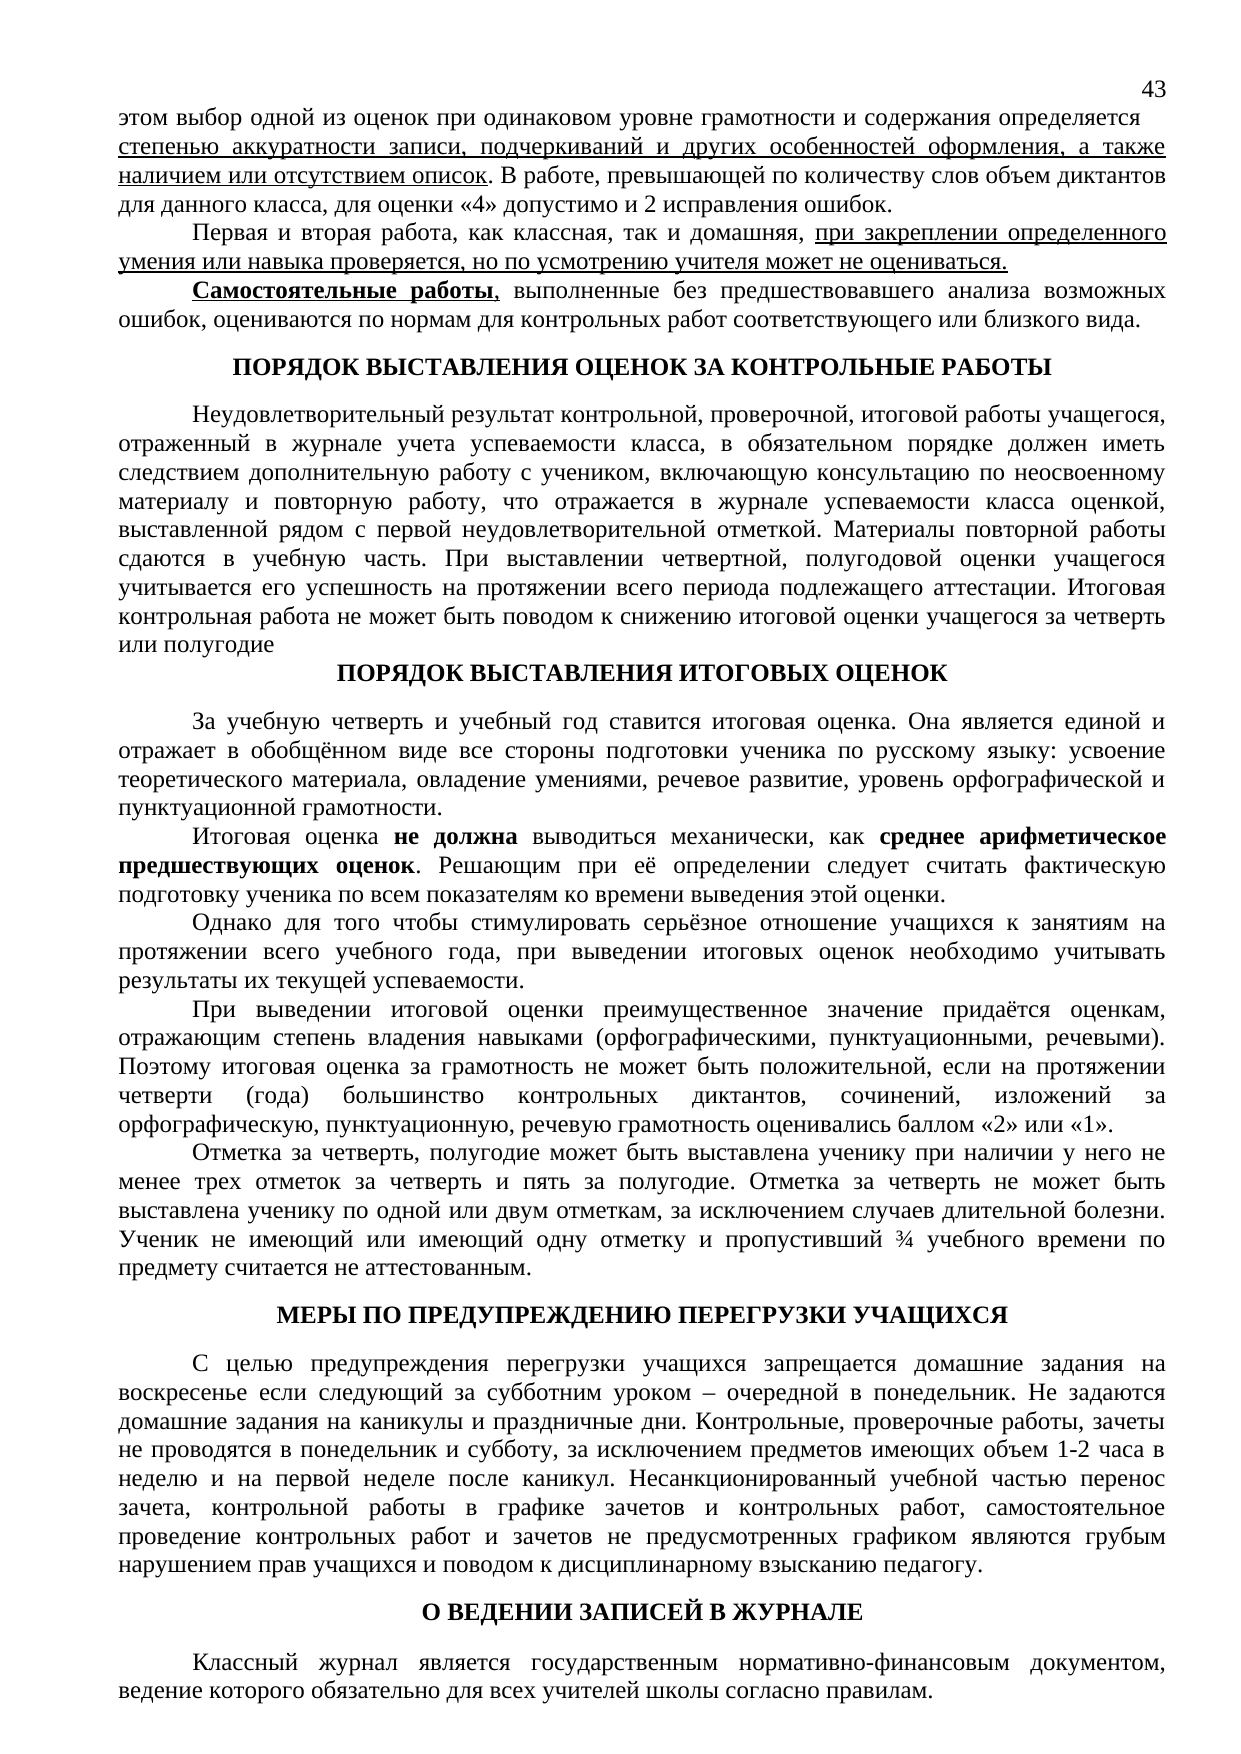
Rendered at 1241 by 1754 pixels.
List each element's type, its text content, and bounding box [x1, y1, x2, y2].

text Итоговая оценка не должна выводиться механически, как среднее арифметическое предшествующих оценок. Решающим при её определении следует считать фактическую подготовку ученика по всем показателям ко времени выведения этой оценки. [118, 821, 1167, 907]
text Неудовлетворительный результат контрольной, проверочной, итоговой работы учащегося, отраженный в журнале учета успеваемости класса, в обязательном порядке должен иметь следствием дополнительную работу с учеником, включающую консультацию по неосвоенному материалу и повторную работу, что отражается в журнале успеваемости класса оценкой, выставленной рядом с первой неудовлетворительной отметкой. Материалы повторной работы сдаются в учебную часть. При выставлении четвертной, полугодовой оценки учащегося учитывается его успешность на протяжении всего периода подлежащего аттестации. Итоговая контрольная работа не может быть поводом к снижению итоговой оценки учащегося за четверть или полугодие [118, 399, 1167, 658]
text МЕРЫ ПО ПРЕДУПРЕЖДЕНИЮ ПЕРЕГРУЗКИ УЧАЩИХСЯ [118, 1300, 1167, 1329]
text При выведении итоговой оценки преимущественное значение придаётся оценкам, отражающим степень владения навыками (орфографическими, пунктуационными, речевыми). Поэтому итоговая оценка за грамотность не может быть положительной, если на протяжении четверти (года) большинство контрольных диктантов, сочинений, изложений за орфографическую, пунктуационную, речевую грамотность оценивались баллом «2» или «1». [118, 994, 1167, 1137]
text Классный журнал является государственным нормативно-финансовым документом, ведение которого обязательно для всех учителей школы согласно правилам. [118, 1647, 1167, 1704]
text Самостоятельные работы, выполненные без предшествовавшего анализа возможных ошибок, оцениваются по нормам для контрольных работ соответствующего или близкого вида. [118, 275, 1167, 332]
text С целью предупреждения перегрузки учащихся запрещается домашние задания на воскресенье если следующий за субботним уроком – очередной в понедельник. Не задаются домашние задания на каникулы и праздничные дни. Контрольные, проверочные работы, зачеты не проводятся в понедельник и субботу, за исключением предметов имеющих объем 1-2 часа в неделю и на первой неделе после каникул. Несанкционированный учебной частью перенос зачета, контрольной работы в графике зачетов и контрольных работ, самостоятельное проведение контрольных работ и зачетов не предусмотренных графиком являются грубым нарушением прав учащихся и поводом к дисциплинарному взысканию педагогу. [118, 1348, 1167, 1578]
subtitle О ВЕДЕНИИ ЗАПИСЕЙ В ЖУРНАЛЕ [118, 1597, 1167, 1626]
text За учебную четверть и учебный год ставится итоговая оценка. Она является единой и отражает в обобщённом виде все стороны подготовки ученика по русскому языку: усвоение теоретического материала, овладение умениями, речевое развитие, уровень орфографической и пунктуационной грамотности. [118, 706, 1167, 821]
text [118, 102, 1167, 217]
text ПОРЯДОК ВЫСТАВЛЕНИЯ ОЦЕНОК ЗА КОНТРОЛЬНЫЕ РАБОТЫ [118, 352, 1167, 380]
text Первая и вторая работа, как классная, так и домашняя, при закреплении определенного умения или навыка проверяется, но по усмотрению учителя может не оцениваться. [118, 217, 1167, 275]
text Отметка за четверть, полугодие может быть выставлена ученику при наличии у него не менее трех отметок за четверть и пять за полугодие. Отметка за четверть не может быть выставлена ученику по одной или двум отметкам, за исключением случаев длительной болезни. Ученик не имеющий или имеющий одну отметку и пропустивший ¾ учебного времени по предмету считается не аттестованным. [118, 1137, 1167, 1281]
text Однако для того чтобы стимулировать серьёзное отношение учащихся к занятиям на протяжении всего учебного года, при выведении итоговых оценок необходимо учитывать результаты их текущей успеваемости. [118, 907, 1167, 994]
text ПОРЯДОК ВЫСТАВЛЕНИЯ ИТОГОВЫХ ОЦЕНОК [118, 658, 1167, 687]
